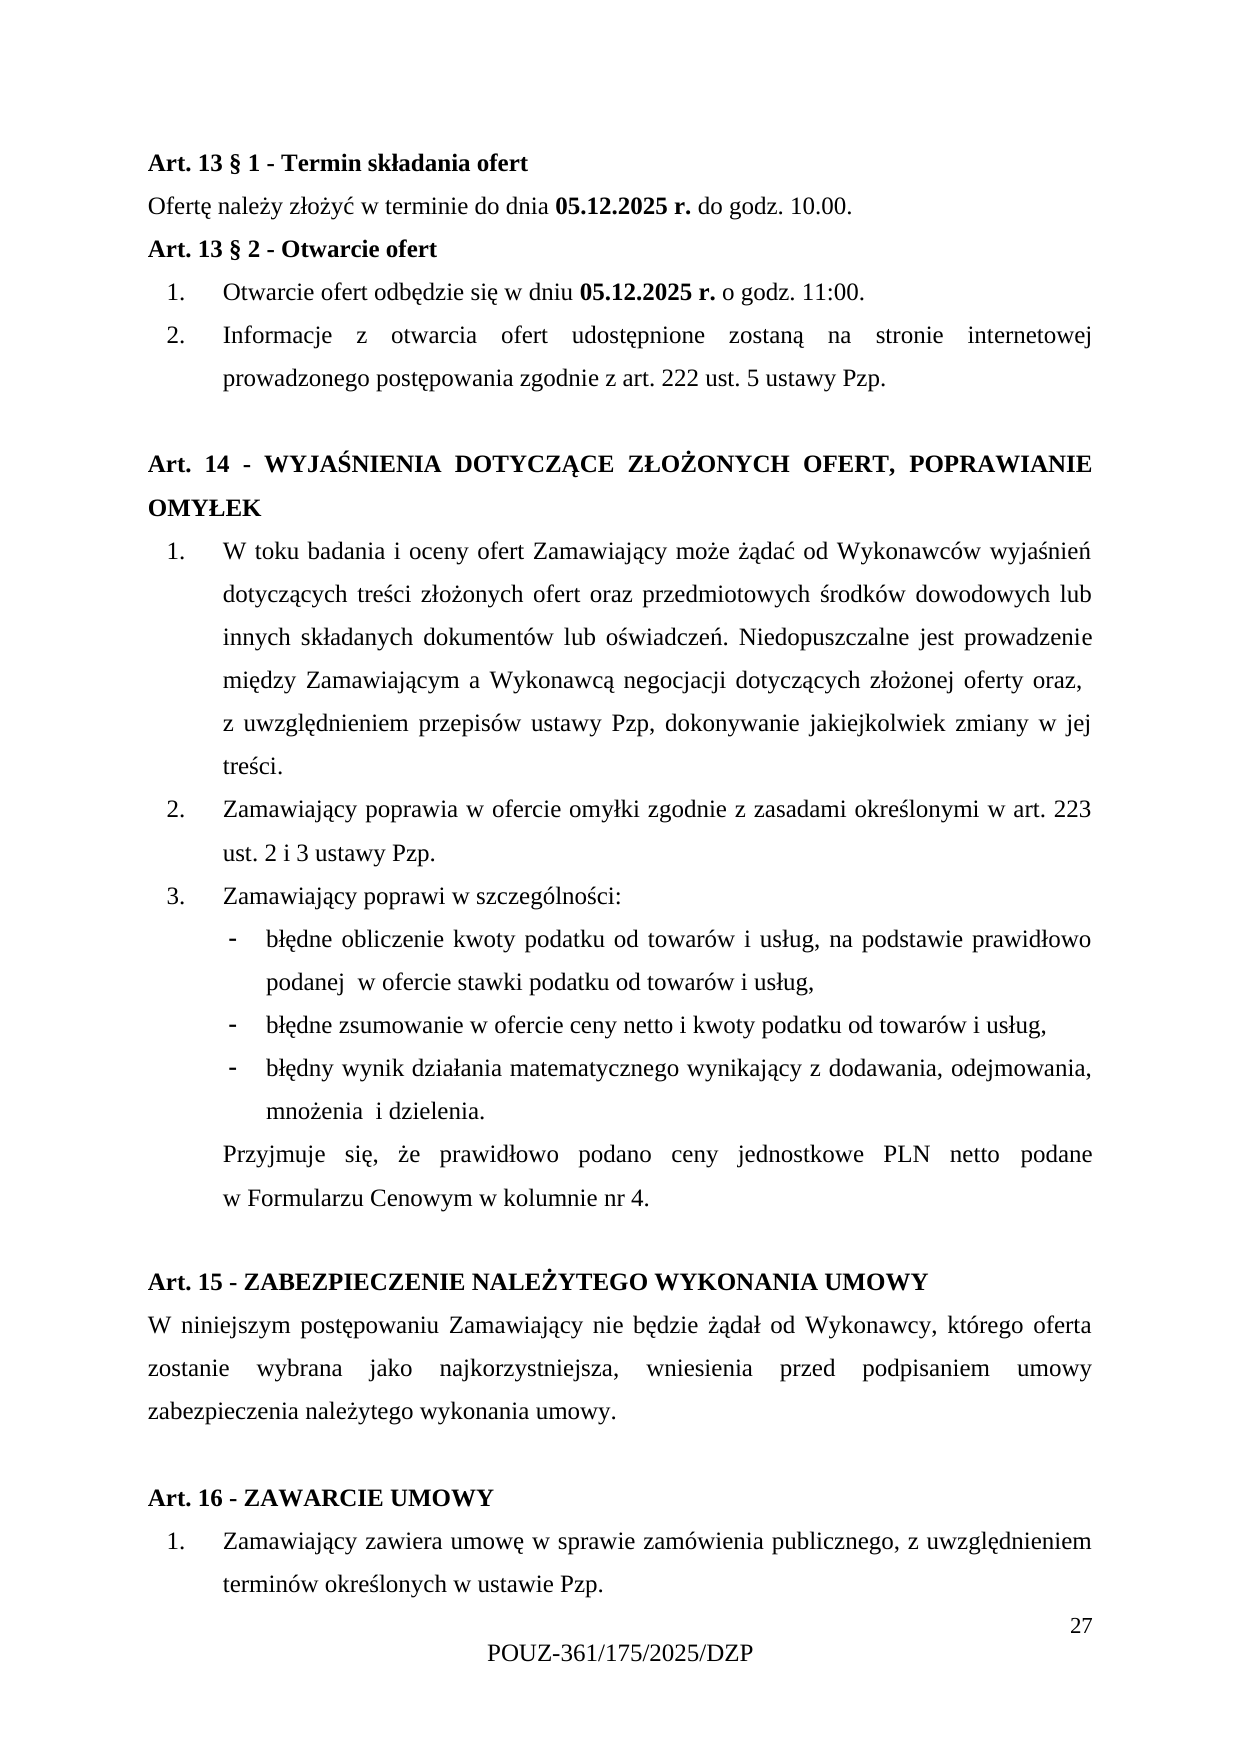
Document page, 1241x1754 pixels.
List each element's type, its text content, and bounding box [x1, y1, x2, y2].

list Zamawiający zawiera umowę w sprawie zamówienia publicznego, z uwzględnieniem terminów określonych w ustawie Pzp. [185, 1526, 1092, 1598]
text Art. 15 - ZABEZPIECZENIE NALEŻYTEGO WYKONANIA UMOWY [148, 1267, 1092, 1296]
list błędne obliczenie kwoty podatku od towarów i usług, na podstawie prawidłowo podanej w ofercie stawki podatku od towarów i usług, [228, 924, 1092, 996]
list Przyjmuje się, że prawidłowo podano ceny jednostkowe PLN netto podane w Formularzu Cenowym w kolumnie nr 4. [223, 1139, 1092, 1211]
text Ofertę należy złożyć w terminie do dnia 05.12.2025 r. do godz. 10.00. [148, 191, 1092, 219]
list W toku badania i oceny ofert Zamawiający może żądać od Wykonawców wyjaśnień dotyczących treści złożonych ofert oraz przedmiotowych środków dowodowych lub innych składanych dokumentów lub oświadczeń. Niedopuszczalne jest prowadzenie między Zamawiającym a Wykonawcą negocjacji dotyczących złożonej oferty oraz, z uwzględnieniem przepisów ustawy Pzp, dokonywanie jakiejkolwiek zmiany w jej treści. [185, 536, 1092, 780]
list Zamawiający poprawia w ofercie omyłki zgodnie z zasadami określonymi w art. 223 ust. 2 i 3 ustawy Pzp. [185, 794, 1092, 866]
text Art. 13 § 1 - Termin składania ofert [148, 148, 1092, 176]
list Zamawiający poprawi w szczególności: [185, 881, 1092, 909]
list błędny wynik działania matematycznego wynikający z dodawania, odejmowania, mnożenia i dzielenia. [228, 1053, 1092, 1125]
list Otwarcie ofert odbędzie się w dniu 05.12.2025 r. o godz. 11:00. [185, 277, 1092, 306]
text Art. 13 § 2 - Otwarcie ofert [148, 234, 1092, 263]
text W niniejszym postępowaniu Zamawiający nie będzie żądał od Wykonawcy, którego oferta zostanie wybrana jako najkorzystniejsza, wniesienia przed podpisaniem umowy zabezpieczenia należytego wykonania umowy. [148, 1310, 1092, 1425]
list Informacje z otwarcia ofert udostępnione zostaną na stronie internetowej prowadzonego postępowania zgodnie z art. 222 ust. 5 ustawy Pzp. [185, 320, 1092, 392]
text Art. 14 - WYJAŚNIENIA DOTYCZĄCE ZŁOŻONYCH OFERT, POPRAWIANIE OMYŁEK [148, 449, 1092, 521]
list błędne zsumowanie w ofercie ceny netto i kwoty podatku od towarów i usług, [228, 1010, 1092, 1039]
text Art. 16 - ZAWARCIE UMOWY [148, 1483, 1092, 1511]
